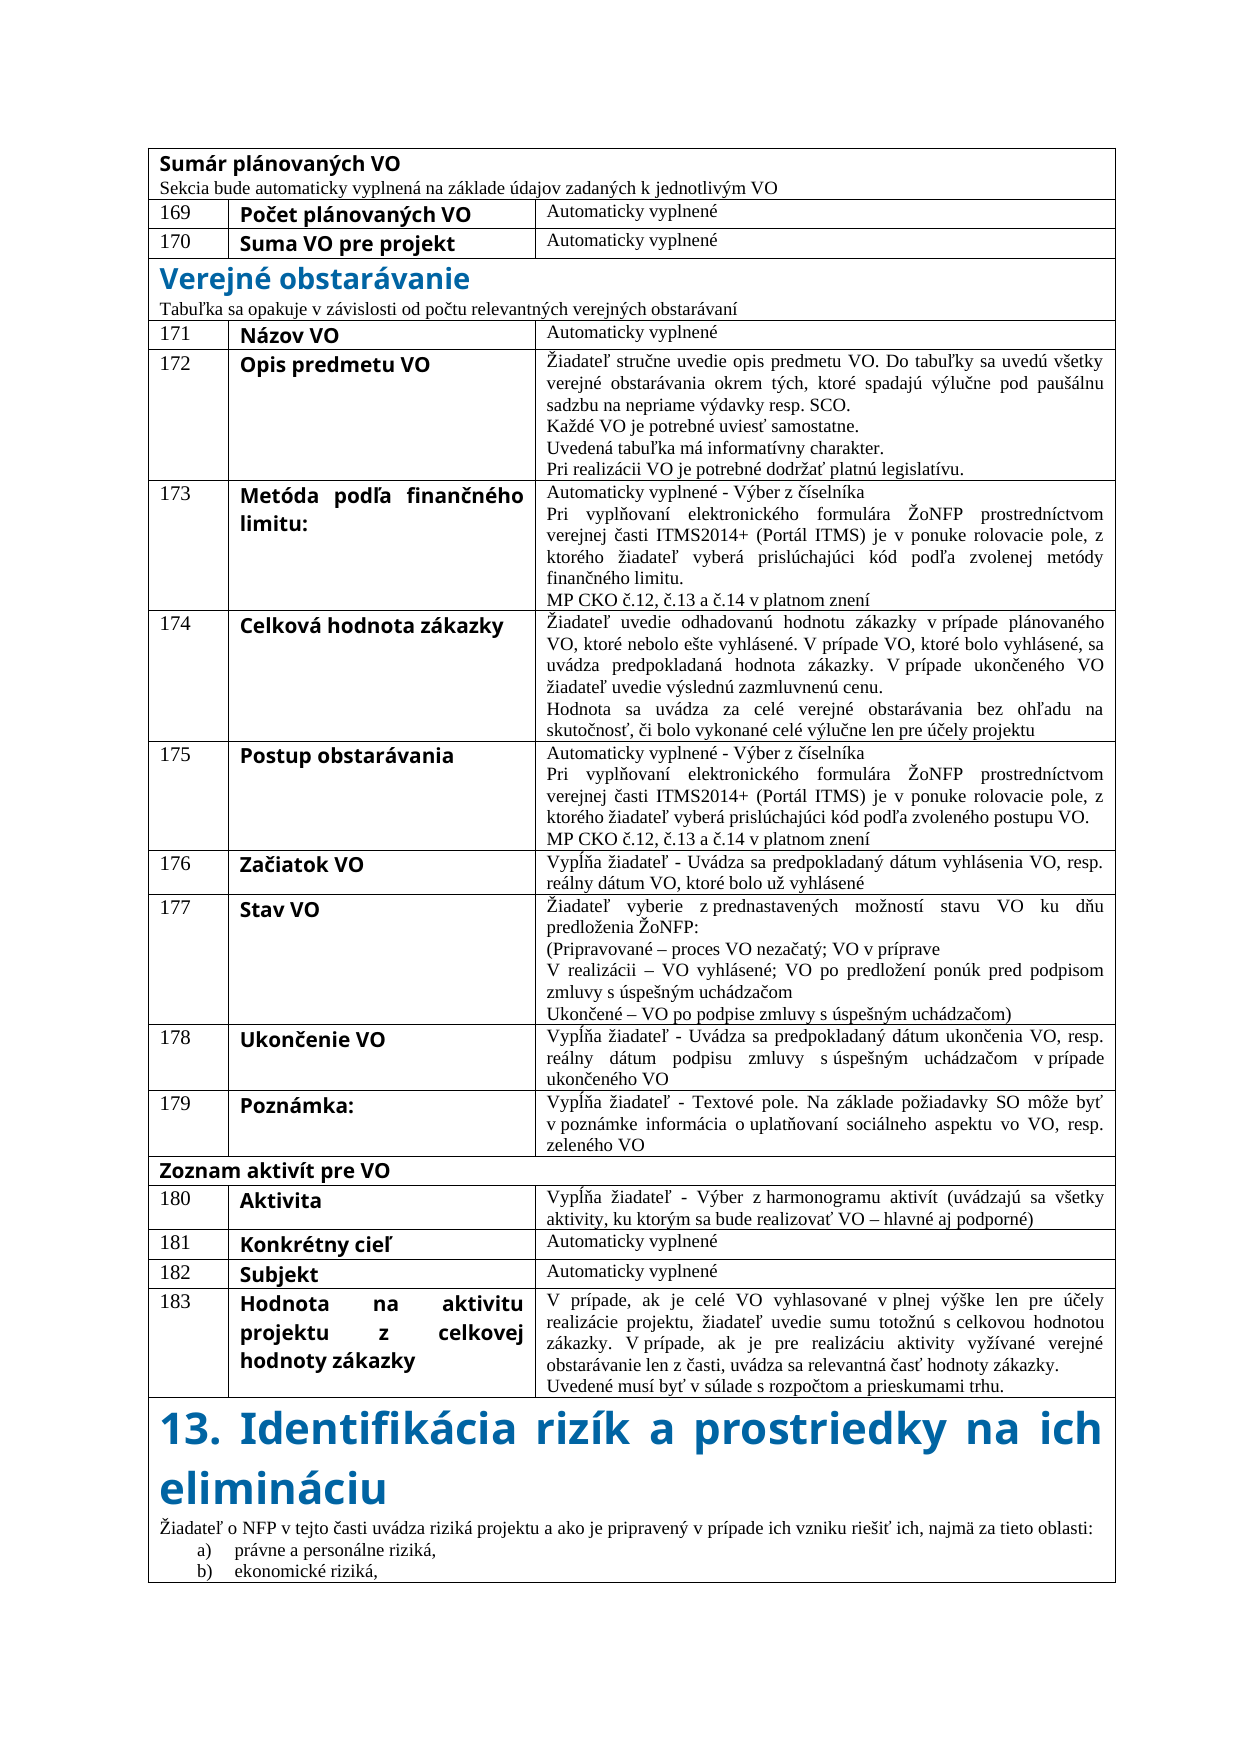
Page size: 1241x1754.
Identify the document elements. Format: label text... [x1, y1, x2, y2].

table_cell Automaticky vyplnené [536, 1260, 1115, 1288]
table_cell Počet plánovaných VO [229, 200, 535, 228]
table_cell Sumár plánovaných VO Sekcia bude automaticky vyplnená na základe údajov zadaných k jednotlivým VO [149, 149, 1115, 199]
table_cell Automaticky vyplnené [536, 200, 1115, 228]
table_cell 176 [149, 851, 228, 894]
table_cell 182 [149, 1260, 228, 1288]
table_cell V prípade, ak je celé VO vyhlasované v plnej výške len pre účely realizácie projektu, žiadateľ uvedie sumu totožnú s celkovou hodnotou zákazky. V prípade, ak je pre realizáciu aktivity vyžívané verejné obstarávanie len z časti, uvádza sa relevantná časť hodnoty zákazky. Uvedené musí byť v súlade s rozpočtom a prieskumami trhu. [536, 1289, 1115, 1397]
table_cell Aktivita [229, 1186, 535, 1229]
table_cell Konkrétny cieľ [229, 1230, 535, 1259]
table_cell Hodnota na aktivitu projektu z celkovej hodnoty zákazky [229, 1289, 535, 1397]
table_cell 183 [149, 1289, 228, 1397]
table_cell Opis predmetu VO [229, 350, 535, 480]
table_cell Automaticky vyplnené - Výber z číselníka Pri vyplňovaní elektronického formulára ŽoNFP prostredníctvom verejnej časti ITMS2014+ (Portál ITMS) je v ponuke rolovacie pole, z ktorého žiadateľ vyberá prislúchajúci kód podľa zvolenej metódy finančného limitu. MP CKO č.12, č.13 a č.14 v platnom znení [536, 481, 1115, 610]
table_cell Poznámka: [229, 1091, 535, 1156]
table_cell 169 [149, 200, 228, 228]
table_cell Postup obstarávania [229, 742, 535, 849]
table_cell Automaticky vyplnené [536, 1230, 1115, 1259]
table_cell Celková hodnota zákazky [229, 611, 535, 741]
table_cell Vypĺňa žiadateľ - Uvádza sa predpokladaný dátum vyhlásenia VO, resp. reálny dátum VO, ktoré bolo už vyhlásené [536, 851, 1115, 894]
table_cell Verejné obstarávanie Tabuľka sa opakuje v závislosti od počtu relevantných verejných obstarávaní [149, 259, 1115, 320]
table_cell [149, 1398, 1115, 1582]
table_cell Žiadateľ stručne uvedie opis predmetu VO. Do tabuľky sa uvedú všetky verejné obstarávania okrem tých, ktoré spadajú výlučne pod paušálnu sadzbu na nepriame výdavky resp. SCO. Každé VO je potrebné uviesť samostatne. Uvedená tabuľka má informatívny charakter. Pri realizácii VO je potrebné dodržať platnú legislatívu. [536, 350, 1115, 480]
table_cell Automaticky vyplnené [536, 321, 1115, 349]
table_cell Suma VO pre projekt [229, 229, 535, 258]
table_cell Začiatok VO [229, 851, 535, 894]
table_cell Automaticky vyplnené [536, 229, 1115, 258]
table_cell 180 [149, 1186, 228, 1229]
table_cell 170 [149, 229, 228, 258]
table_cell 175 [149, 742, 228, 849]
table_cell Názov VO [229, 321, 535, 349]
table_cell Vypĺňa žiadateľ - Uvádza sa predpokladaný dátum ukončenia VO, resp. reálny dátum podpisu zmluvy s úspešným uchádzačom v prípade ukončeného VO [536, 1025, 1115, 1090]
table_cell 178 [149, 1025, 228, 1090]
table_cell 177 [149, 895, 228, 1024]
table_cell Metóda podľa finančného limitu: [229, 481, 535, 610]
table_cell 171 [149, 321, 228, 349]
table_cell 181 [149, 1230, 228, 1259]
table_cell Subjekt [229, 1260, 535, 1288]
table_cell 174 [149, 611, 228, 741]
table_cell Vypĺňa žiadateľ - Textové pole. Na základe požiadavky SO môže byť v poznámke informácia o uplatňovaní sociálneho aspektu vo VO, resp. zeleného VO [536, 1091, 1115, 1156]
table_cell Zoznam aktivít pre VO [149, 1157, 1115, 1185]
table_cell Žiadateľ uvedie odhadovanú hodnotu zákazky v prípade plánovaného VO, ktoré nebolo ešte vyhlásené. V prípade VO, ktoré bolo vyhlásené, sa uvádza predpokladaná hodnota zákazky. V prípade ukončeného VO žiadateľ uvedie výslednú zazmluvnenú cenu. Hodnota sa uvádza za celé verejné obstarávania bez ohľadu na skutočnosť, či bolo vykonané celé výlučne len pre účely projektu [536, 611, 1115, 741]
table_cell Vypĺňa žiadateľ - Výber z harmonogramu aktivít (uvádzajú sa všetky aktivity, ku ktorým sa bude realizovať VO – hlavné aj podporné) [536, 1186, 1115, 1229]
table_cell Stav VO [229, 895, 535, 1024]
table_cell 179 [149, 1091, 228, 1156]
table_cell 173 [149, 481, 228, 610]
table_cell Žiadateľ vyberie z prednastavených možností stavu VO ku dňu predloženia ŽoNFP: (Pripravované – proces VO nezačatý; VO v príprave V realizácii – VO vyhlásené; VO po predložení ponúk pred podpisom zmluvy s úspešným uchádzačom Ukončené – VO po podpise zmluvy s úspešným uchádzačom) [536, 895, 1115, 1024]
table_cell Ukončenie VO [229, 1025, 535, 1090]
table_cell Automaticky vyplnené - Výber z číselníka Pri vyplňovaní elektronického formulára ŽoNFP prostredníctvom verejnej časti ITMS2014+ (Portál ITMS) je v ponuke rolovacie pole, z ktorého žiadateľ vyberá prislúchajúci kód podľa zvoleného postupu VO. MP CKO č.12, č.13 a č.14 v platnom znení [536, 742, 1115, 849]
table_cell 172 [149, 350, 228, 480]
